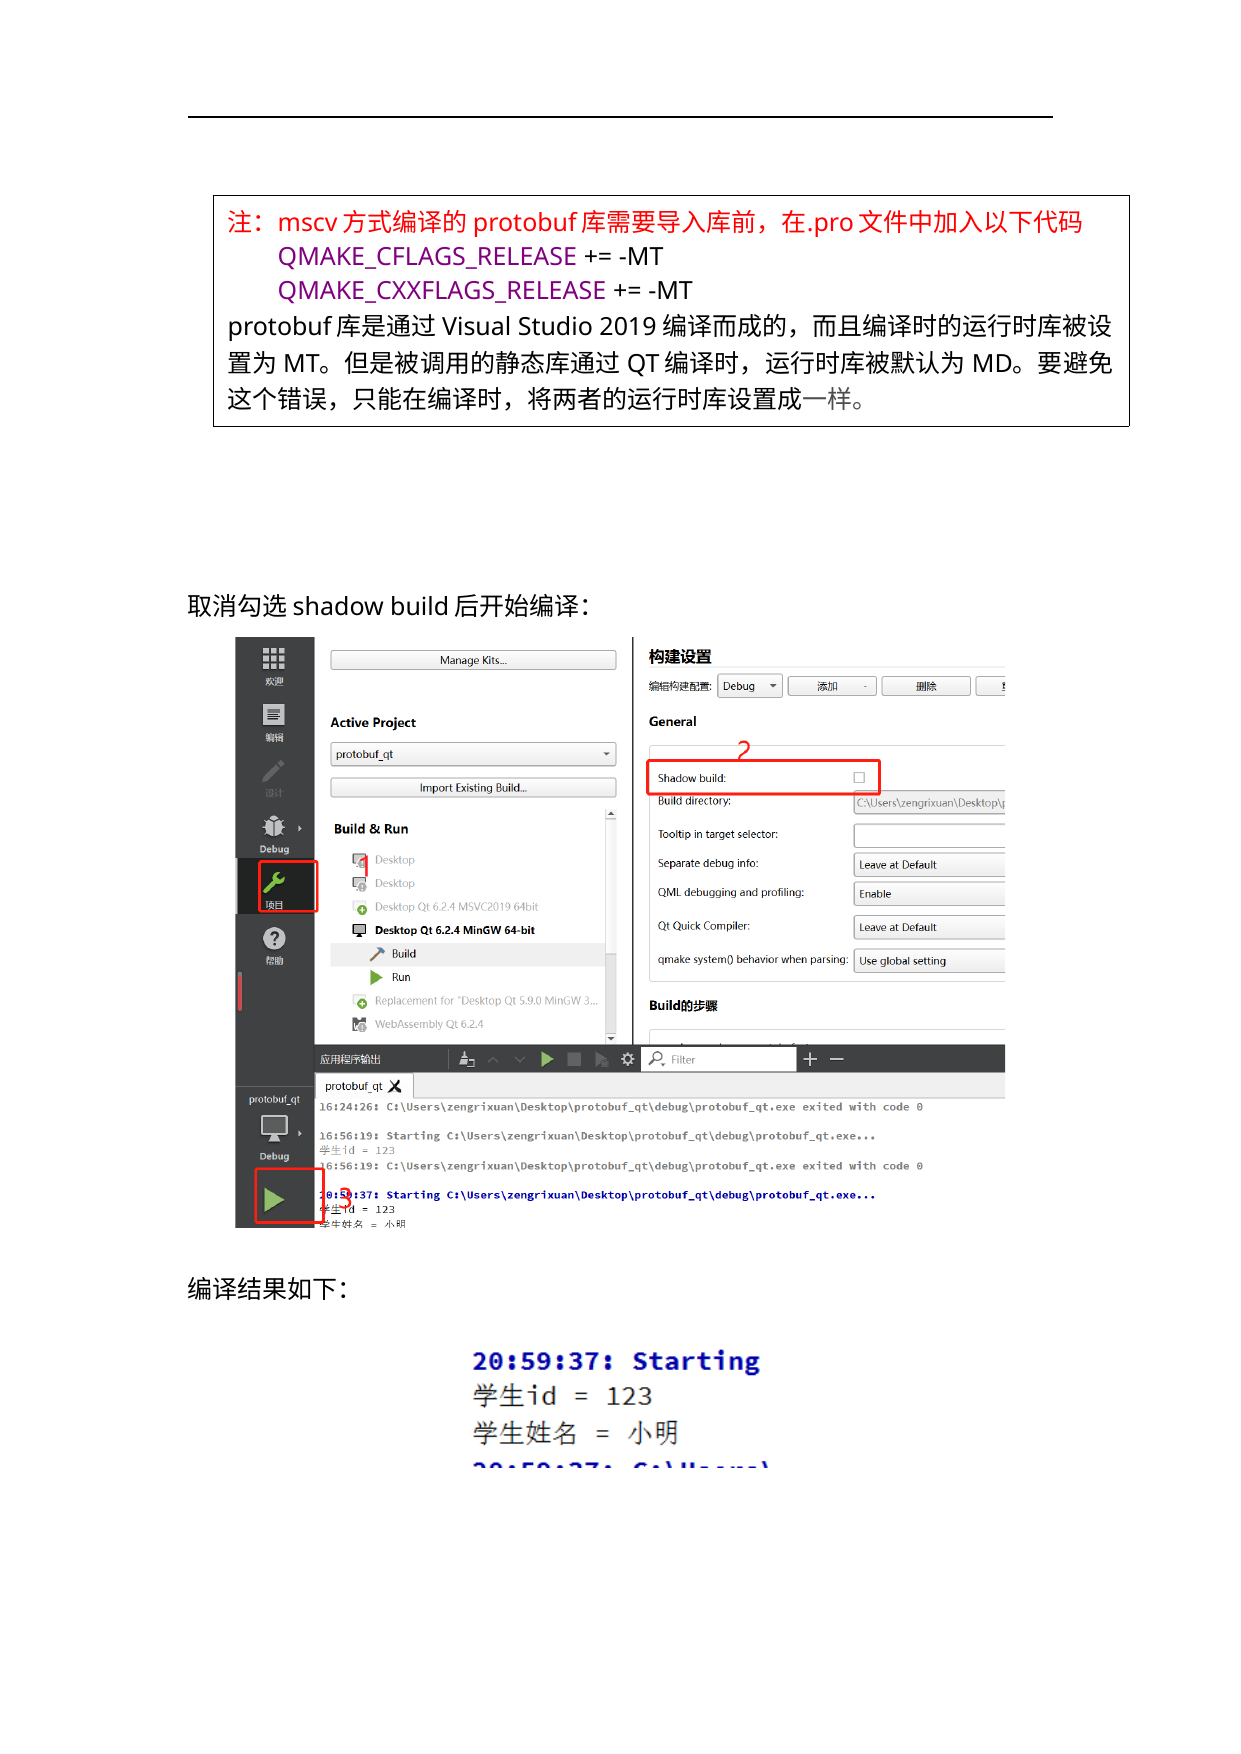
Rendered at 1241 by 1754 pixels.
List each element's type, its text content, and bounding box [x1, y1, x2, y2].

picture [472, 1320, 768, 1468]
text 取消勾选shadow build后开始编译： [187, 572, 1053, 637]
picture [235, 637, 1005, 1228]
text 编译结果如下： [187, 1255, 1053, 1320]
